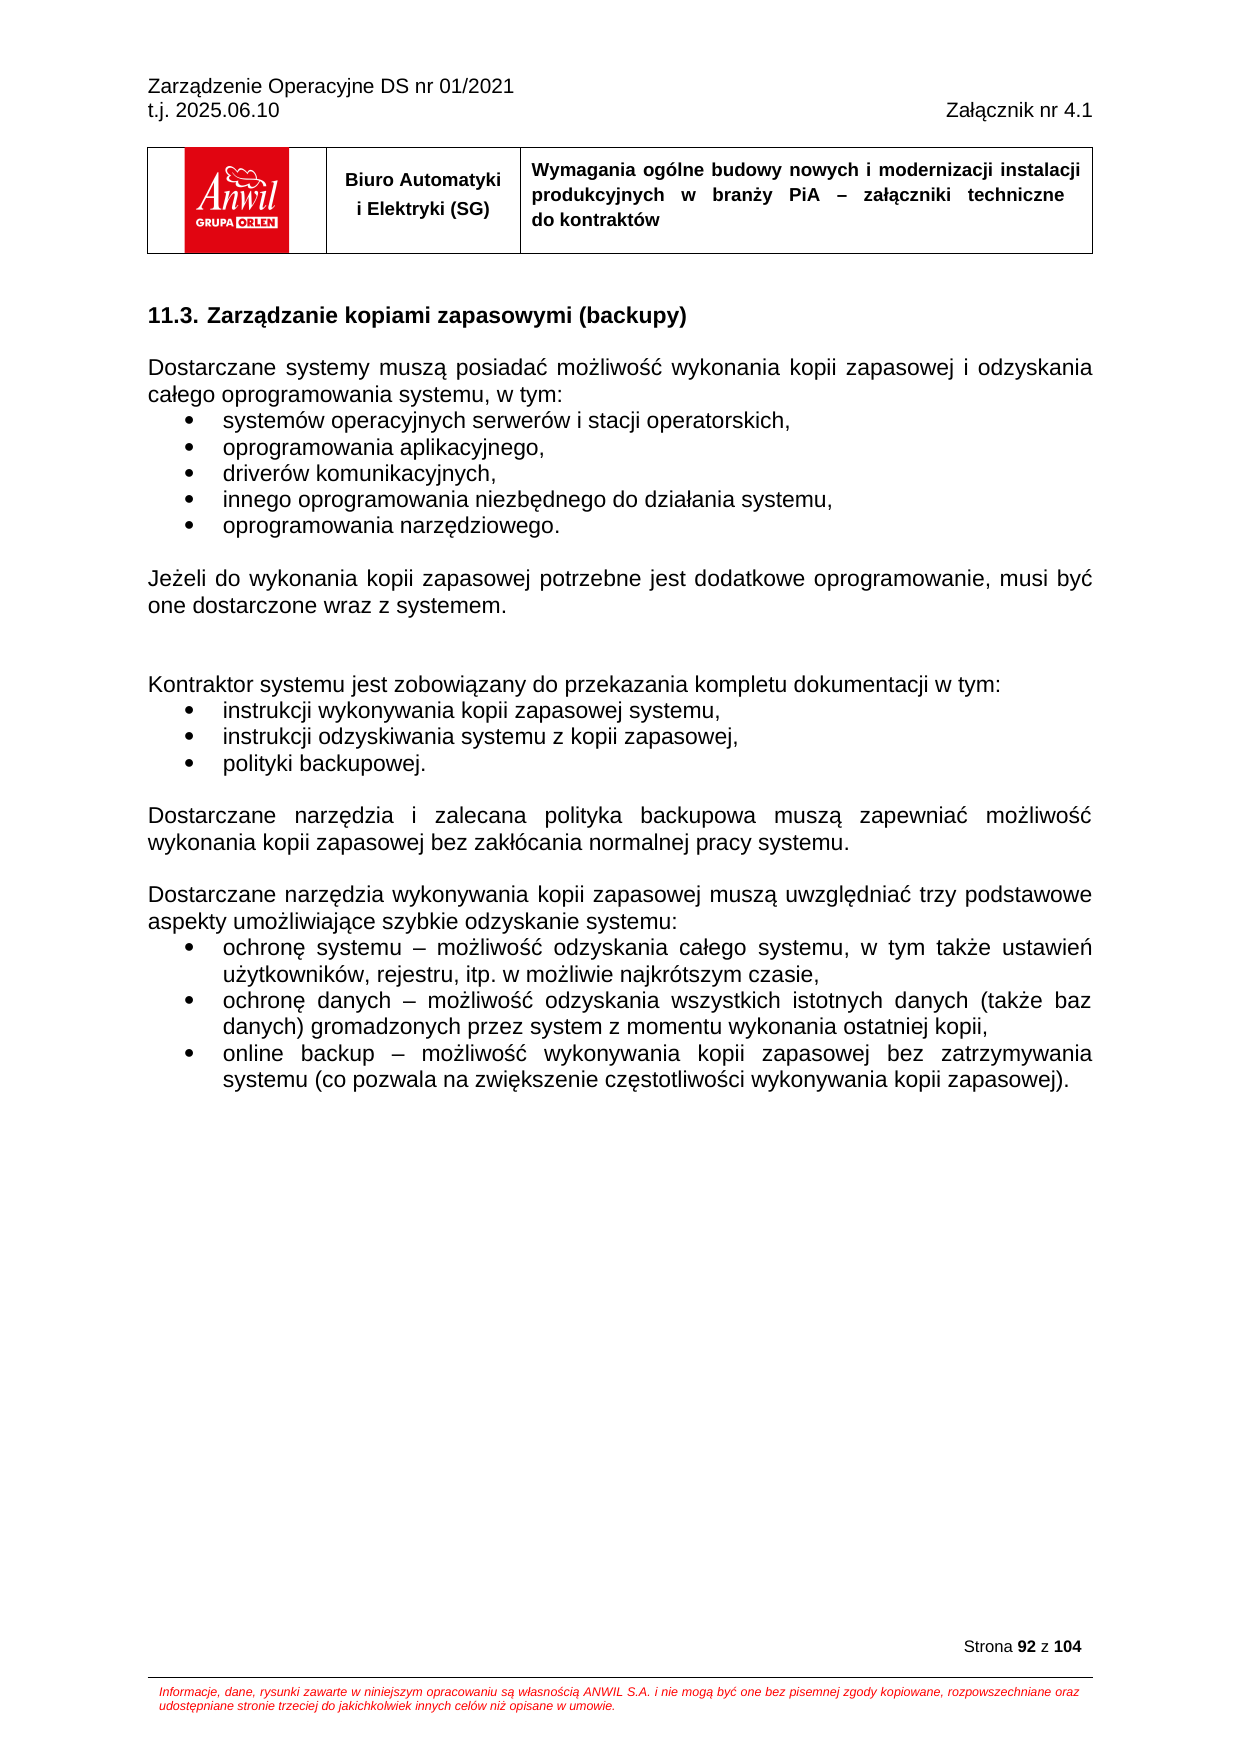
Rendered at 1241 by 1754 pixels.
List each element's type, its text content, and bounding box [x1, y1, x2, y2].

list ochronę systemu – możliwość odzyskania całego systemu, w tym także ustawień użytkowników, rejestru, itp. w możliwie najkrótszym czasie, [185, 934, 1092, 987]
text Jeżeli do wykonania kopii zapasowej potrzebne jest dodatkowe oprogramowanie, musi być one dostarczone wraz z systemem. [148, 565, 1092, 618]
list driverów komunikacyjnych, [185, 460, 1092, 486]
list online backup – możliwość wykonywania kopii zapasowej bez zatrzymywania systemu (co pozwala na zwiększenie częstotliwości wykonywania kopii zapasowej). [185, 1039, 1092, 1092]
list oprogramowania narzędziowego. [185, 512, 1092, 539]
list instrukcji wykonywania kopii zapasowej systemu, [185, 697, 1092, 723]
text Dostarczane systemy muszą posiadać możliwość wykonania kopii zapasowej i odzyskania całego oprogramowania systemu, w tym: [148, 354, 1092, 407]
list oprogramowania aplikacyjnego, [185, 433, 1092, 460]
list polityki backupowej. [185, 750, 1092, 776]
text Dostarczane narzędzia wykonywania kopii zapasowej muszą uwzględniać trzy podstawowe aspekty umożliwiające szybkie odzyskanie systemu: [148, 881, 1092, 934]
list instrukcji odzyskiwania systemu z kopii zapasowej, [185, 723, 1092, 750]
text Dostarczane narzędzia i zalecana polityka backupowa muszą zapewniać możliwość wykonania kopii zapasowej bez zakłócania normalnej pracy systemu. [148, 802, 1092, 855]
list systemów operacyjnych serwerów i stacji operatorskich, [185, 407, 1092, 433]
text Kontraktor systemu jest zobowiązany do przekazania kompletu dokumentacji w tym: [148, 671, 1092, 697]
picture [184, 147, 290, 253]
subtitle Zarządzanie kopiami zapasowymi (backupy) [148, 302, 1092, 328]
list ochronę danych – możliwość odzyskania wszystkich istotnych danych (także baz danych) gromadzonych przez system z momentu wykonania ostatniej kopii, [185, 987, 1092, 1039]
list innego oprogramowania niezbędnego do działania systemu, [185, 486, 1092, 512]
